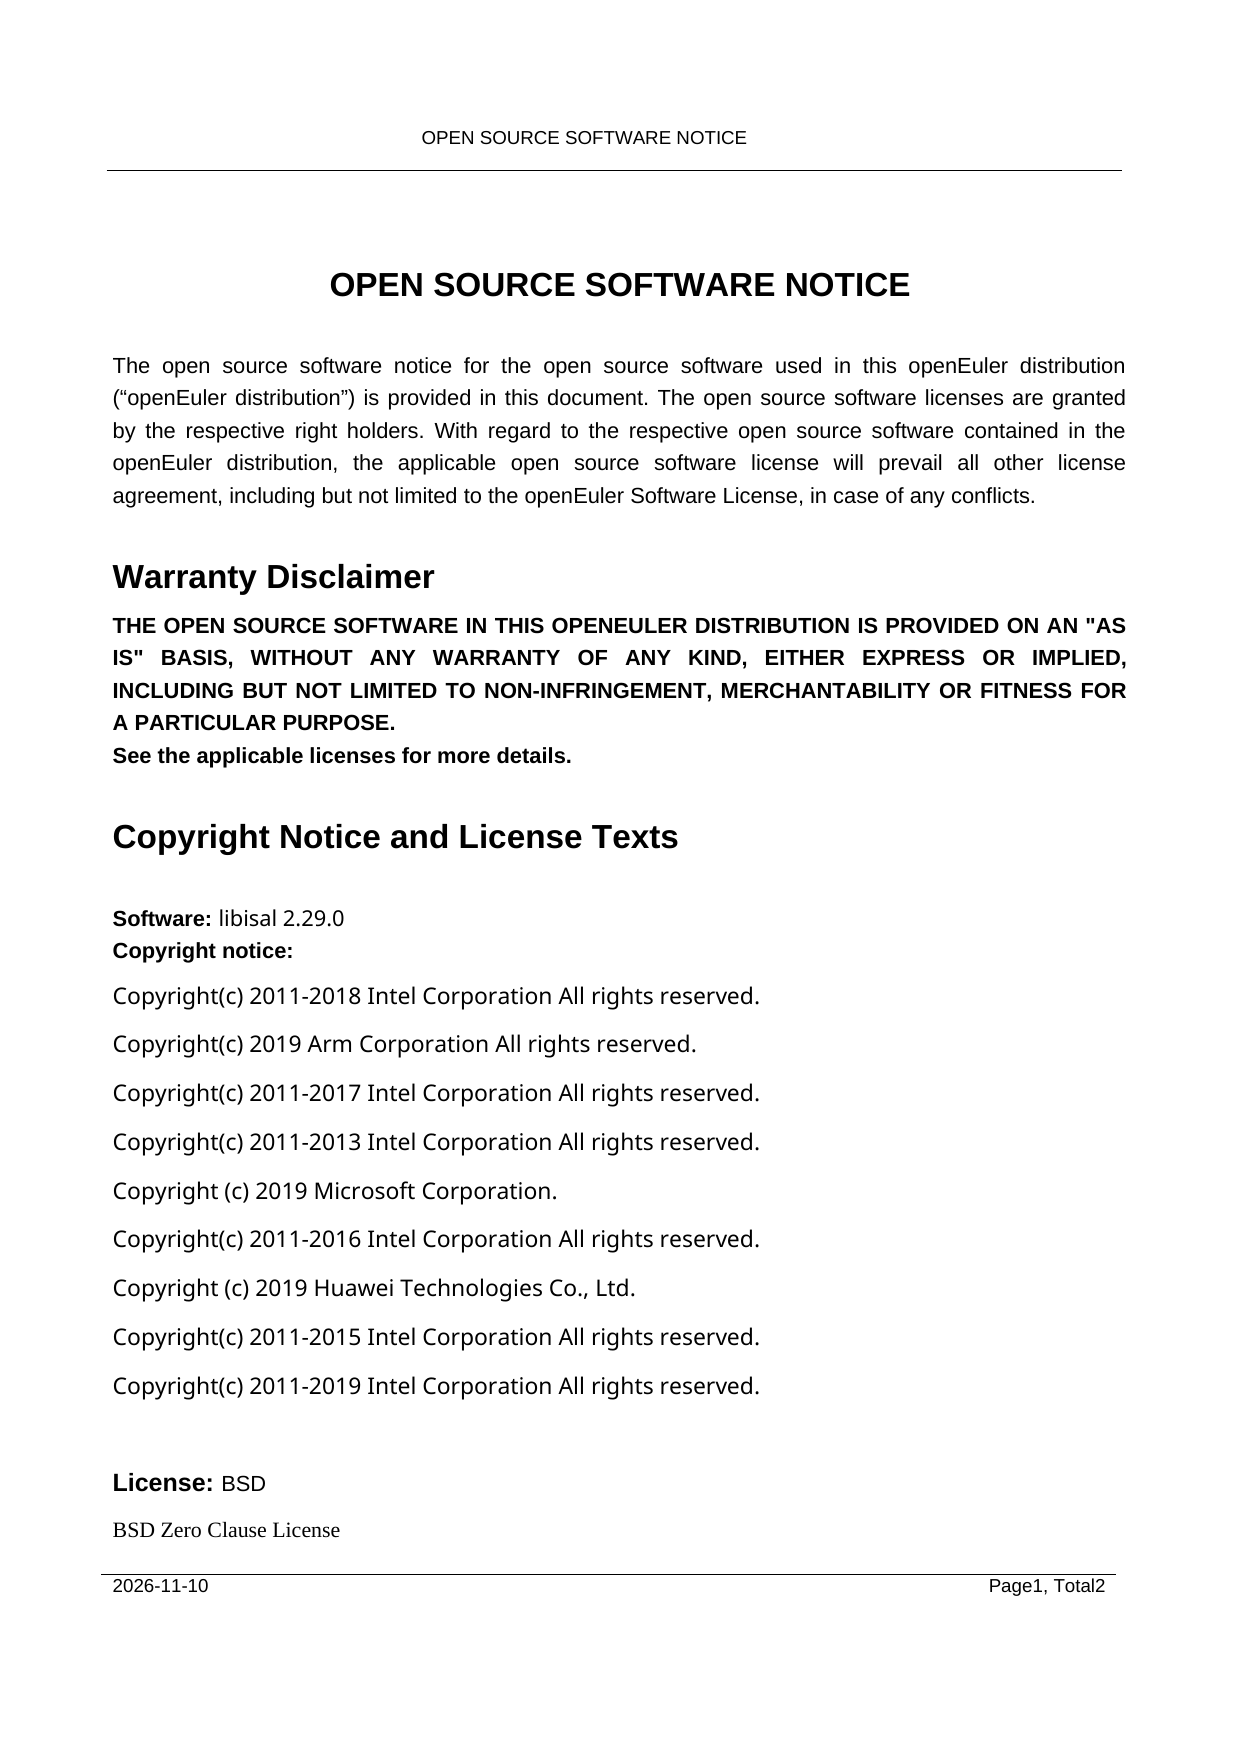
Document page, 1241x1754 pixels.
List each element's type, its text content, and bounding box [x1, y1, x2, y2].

text Software: libisal 2.29.0 [112, 901, 1128, 934]
text Copyright(c) 2011-2018 Intel Corporation All rights reserved. Copyright(c) 2019 Arm Corporation All rights reserved. Copyright(c) 2011-2017 Intel Corporation All rights reserved. Copyright(c) 2011-2013 Intel Corporation All rights reserved. Copyright (c) 2019 Microsoft Corporation. Copyright(c) 2011-2016 Intel Corporation All rights reserved. Copyright (c) 2019 Huawei Technologies Co., Ltd. Copyright(c) 2011-2015 Intel Corporation All rights reserved. Copyright(c) 2011-2019 Intel Corporation All rights reserved. [112, 979, 1128, 1450]
text THE OPEN SOURCE SOFTWARE IN THIS OPENEULER DISTRIBUTION IS PROVIDED ON AN "AS IS" BASIS, WITHOUT ANY WARRANTY OF ANY KIND, EITHER EXPRESS OR IMPLIED, INCLUDING BUT NOT LIMITED TO NON-INFRINGEMENT, MERCHANTABILITY OR FITNESS FOR A PARTICULAR PURPOSE. See the applicable licenses for more details. [112, 609, 1128, 771]
text OPEN SOURCE SOFTWARE NOTICE [112, 251, 1128, 316]
text Copyright Notice and License Texts [112, 804, 1128, 869]
text The open source software notice for the open source software used in this openEuler distribution (“openEuler distribution”) is provided in this document. The open source software licenses are granted by the respective right holders. With regard to the respective open source software contained in the openEuler distribution, the applicable open source software license will prevail all other license agreement, including but not limited to the openEuler Software License, in case of any conflicts. [112, 349, 1128, 511]
text Warranty Disclaimer [112, 544, 1128, 609]
text Copyright notice: [112, 934, 1128, 966]
text License: BSD [112, 1467, 1128, 1499]
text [112, 1513, 1128, 1546]
